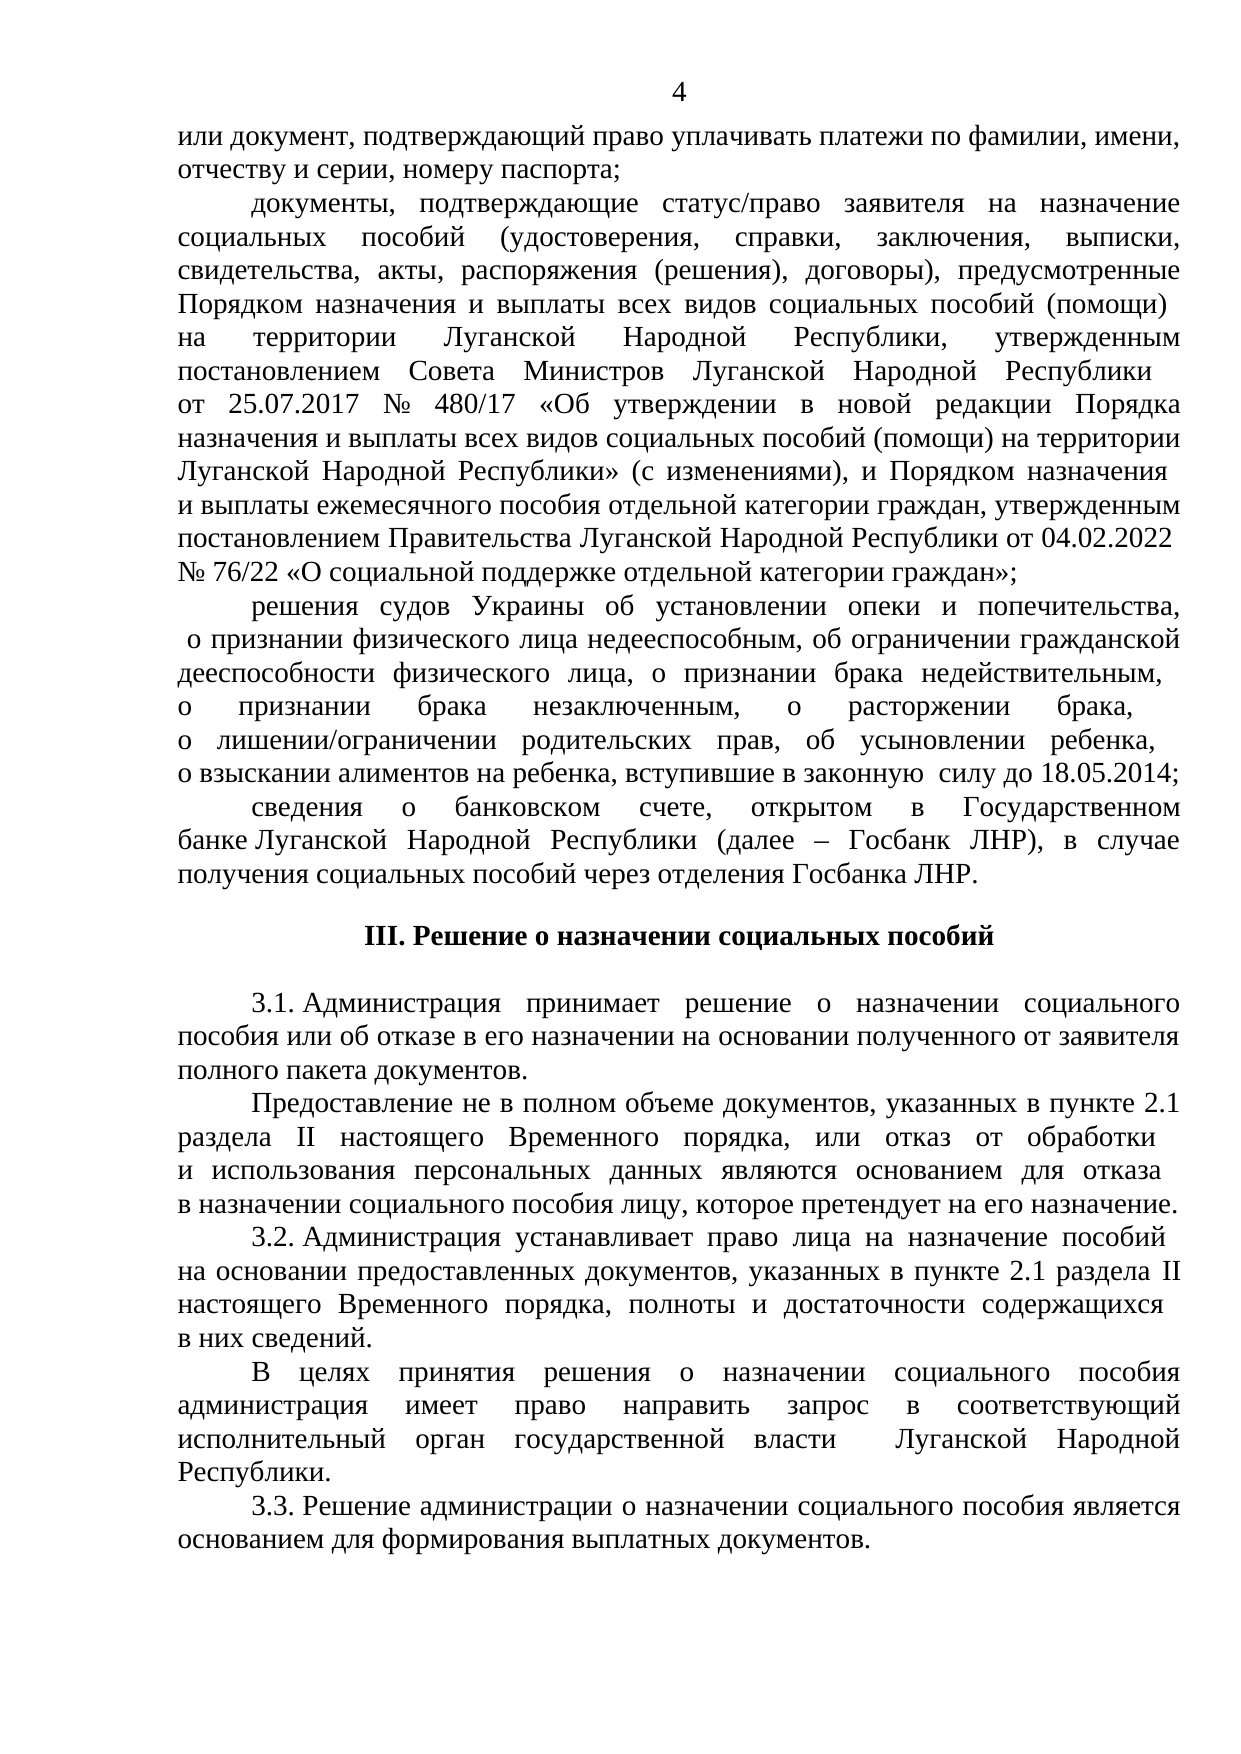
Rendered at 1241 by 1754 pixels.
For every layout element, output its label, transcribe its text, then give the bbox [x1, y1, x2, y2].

text III. Решение о назначении социальных пособий [177, 918, 1181, 951]
text 3.3. Решение администрации о назначении социального пособия является основанием для формирования выплатных документов. [177, 1488, 1181, 1555]
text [177, 118, 1181, 185]
text Предоставление не в полном объеме документов, указанных в пункте 2.1 раздела II настоящего Временного порядка, или отказ от обработки и использования персональных данных являются основанием для отказа в назначении социального пособия лицу, которое претендует на его назначение. [177, 1085, 1181, 1219]
text сведения о банковском счете, открытом в Государственном банке Луганской Народной Республики (далее – Госбанк ЛНР), в случае получения социальных пособий через отделения Госбанка ЛНР. [177, 789, 1181, 889]
text В целях принятия решения о назначении социального пособия администрация имеет право направить запрос в соответствующий исполнительный орган государственной власти Луганской Народной Республики. [177, 1354, 1181, 1488]
text 3.1. Администрация принимает решение о назначении социального пособия или об отказе в его назначении на основании полученного от заявителя полного пакета документов. [177, 985, 1181, 1085]
text решения судов Украины об установлении опеки и попечительства, о признании физического лица недееспособным, об ограничении гражданской дееспособности физического лица, о признании брака недействительным, о признании брака незаключенным, о расторжении брака, о лишении/ограничении родительских прав, об усыновлении ребенка, о взыскании алиментов на ребенка, вступившие в законную силу до 18.05.2014; [177, 588, 1181, 789]
text 3.2. Администрация устанавливает право лица на назначение пособий на основании предоставленных документов, указанных в пункте 2.1 раздела II настоящего Временного порядка, полноты и достаточности содержащихся в них сведений. [177, 1219, 1181, 1354]
text документы, подтверждающие статус/право заявителя на назначение социальных пособий (удостоверения, справки, заключения, выписки, свидетельства, акты, распоряжения (решения), договоры), предусмотренные Порядком назначения и выплаты всех видов социальных пособий (помощи) на территории Луганской Народной Республики, утвержденным постановлением Совета Министров Луганской Народной Республики от 25.07.2017 № 480/17 «Об утверждении в новой редакции Порядка назначения и выплаты всех видов социальных пособий (помощи) на территории Луганской Народной Республики» (с изменениями), и Порядком назначения и выплаты ежемесячного пособия отдельной категории граждан, утвержденным постановлением Правительства Луганской Народной Республики от 04.02.2022 № 76/22 «О социальной поддержке отдельной категории граждан»; [177, 185, 1181, 588]
